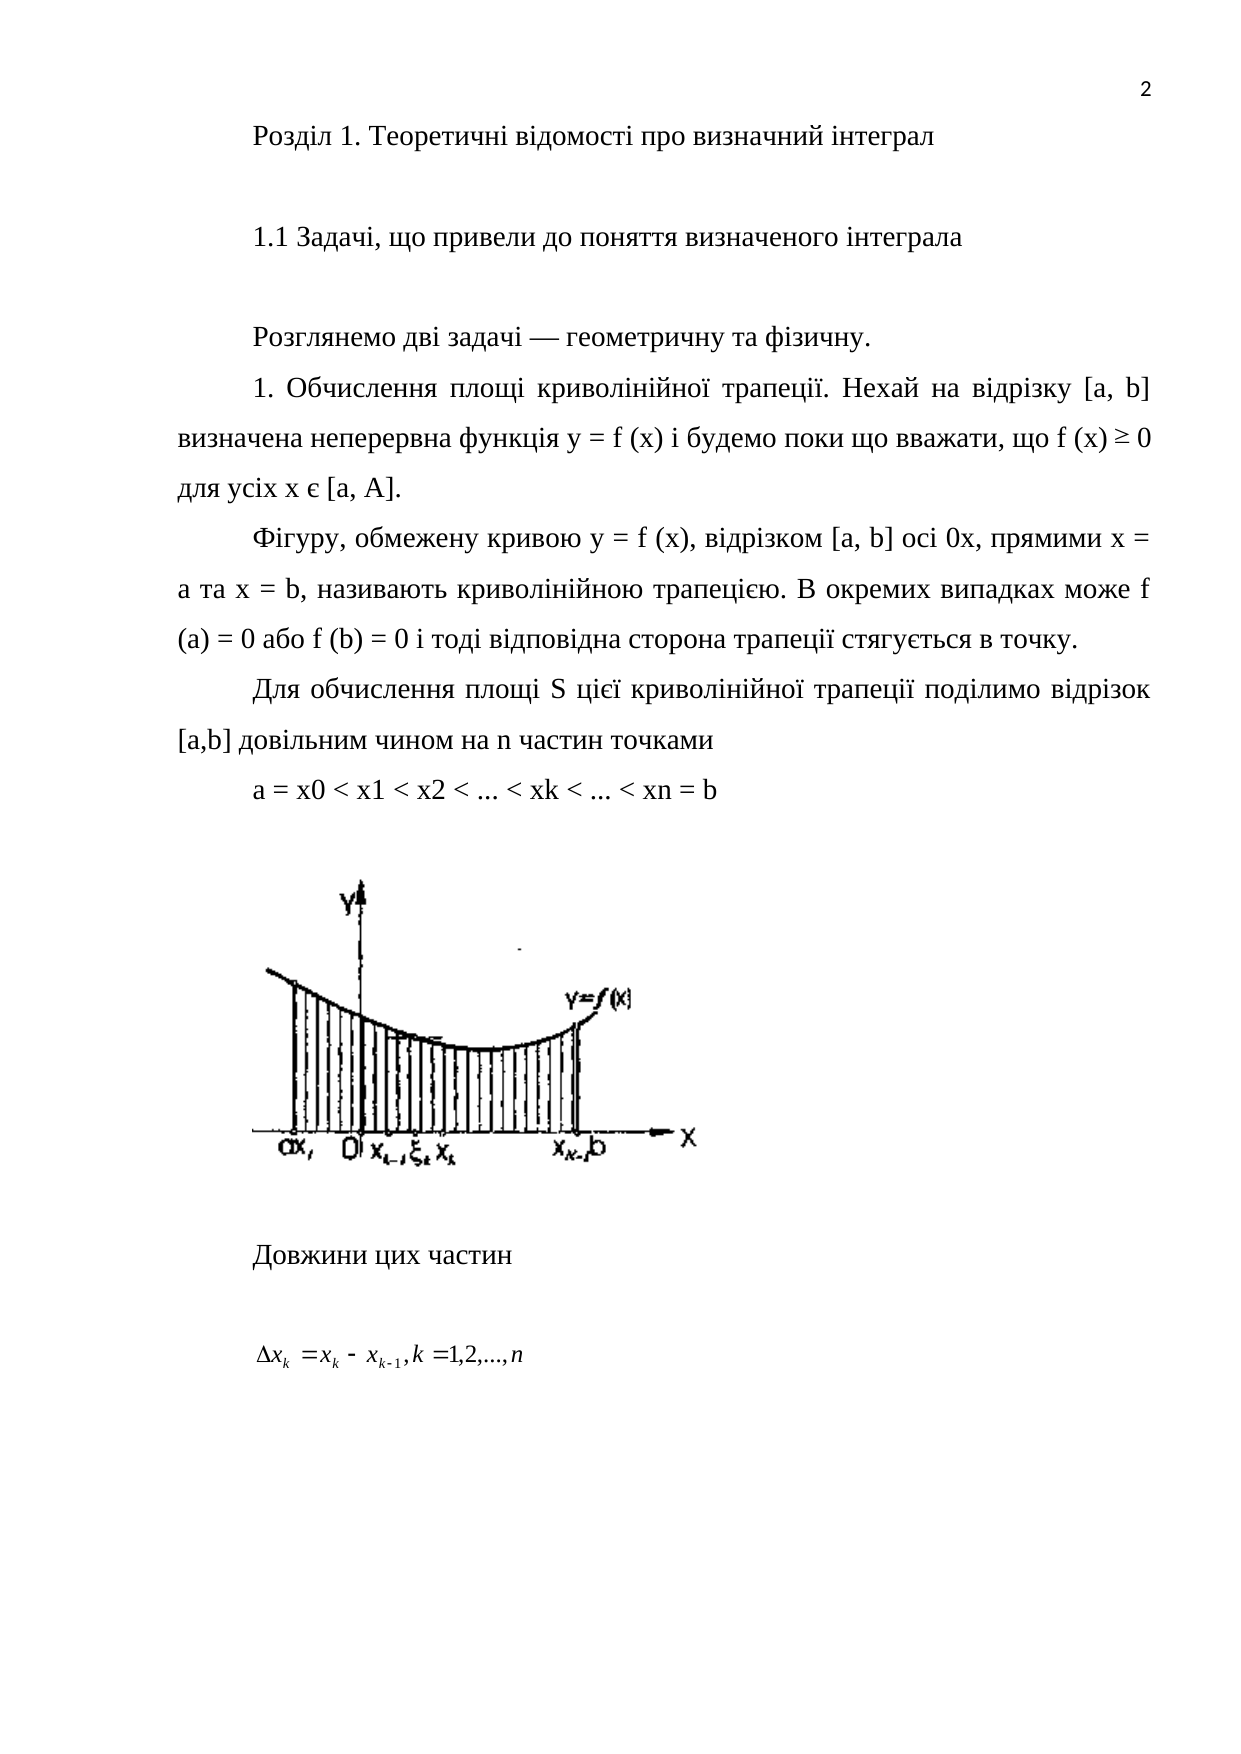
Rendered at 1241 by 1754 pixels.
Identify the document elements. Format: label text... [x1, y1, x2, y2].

text 1.1 Задачі, що привели до поняття визначеного інтеграла [177, 219, 1152, 252]
text Довжини цих частин [177, 1237, 1152, 1270]
picture [252, 872, 703, 1170]
text Фігуру, обмежену кривою у = f (х), відрізком [а, b] осі 0х, прямими х = а та х = b, називають криволінійною трапецією. В окремих випадках може f (а) = 0 або f (b) = 0 і тоді відповідна сторона трапеції стягується в точку. [177, 521, 1152, 655]
text Розділ 1. Теоретичні відомості про визначний інтеграл [177, 118, 1152, 152]
text Для обчислення площі S цієї криволінійної трапеції поділимо відрізок [а,b] довільним чином на n частин точками [177, 672, 1152, 755]
text Розглянемо дві задачі — геометричну та фізичну. [177, 319, 1152, 353]
text 1. Обчислення площі криволінійної трапеції. Нехай на відрізку [а, b] визначена неперервна функція у = f (х) і будемо поки що вважати, що f (х) 0 для усіх x є [а, А]. [177, 370, 1152, 504]
text а = х0 < x1 < х2 < ... < xk < ... < хn = b [177, 772, 1152, 806]
